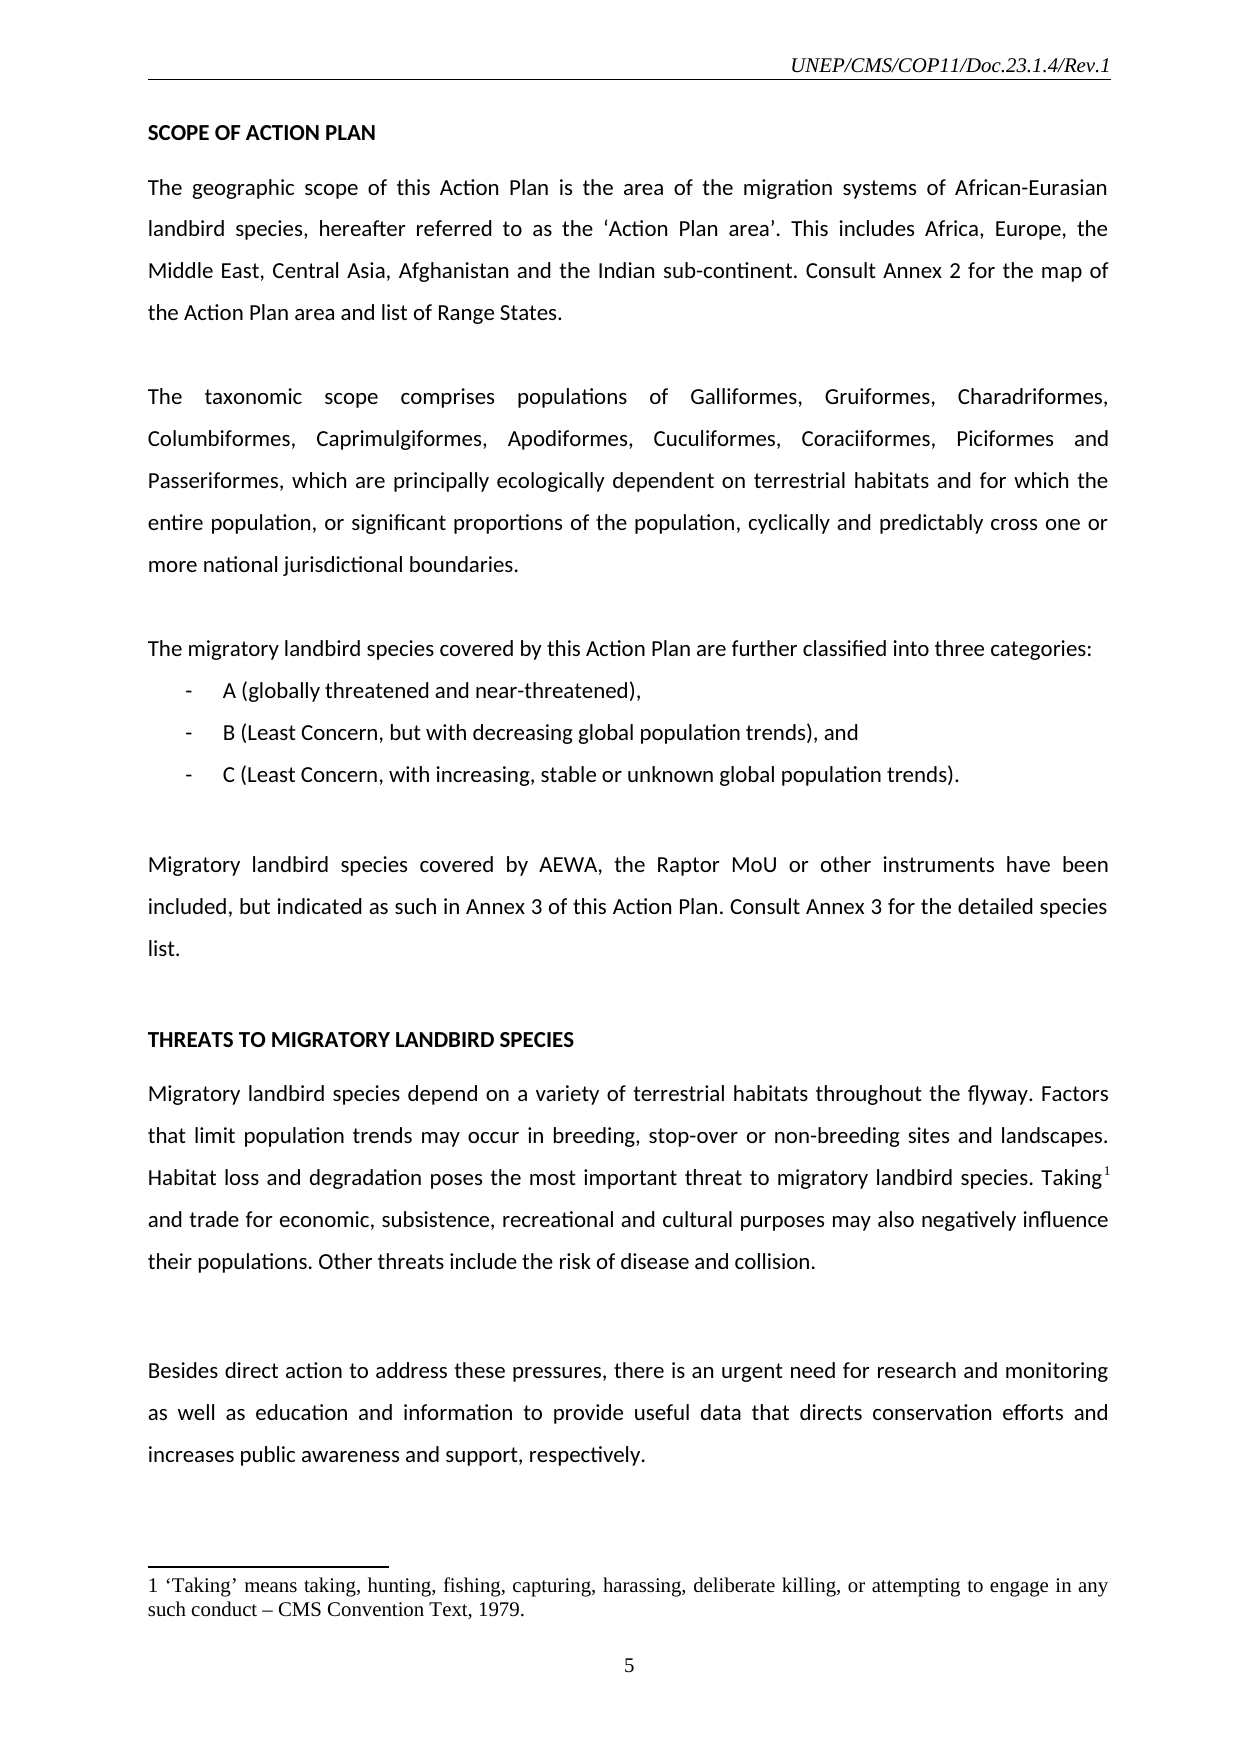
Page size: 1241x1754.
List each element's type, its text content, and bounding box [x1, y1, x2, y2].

list B (Least Concern, but with decreasing global population trends), and [185, 718, 1110, 746]
list C (Least Concern, with increasing, stable or unknown global population trends). [185, 760, 1110, 788]
text THREATS TO MIGRATORY LANDBIRD SPECIES [148, 1025, 1110, 1053]
text The geographic scope of this Action Plan is the area of the migration systems of African-Eurasian landbird species, hereafter referred to as the ‘Action Plan area’. This includes Africa, Europe, the Middle East, Central Asia, Afghanistan and the Indian sub-continent. Consult Annex 2 for the map of the Action Plan area and list of Range States. [148, 173, 1110, 327]
text Migratory landbird species covered by AEWA, the Raptor MoU or other instruments have been included, but indicated as such in Annex 3 of this Action Plan. Consult Annex 3 for the detailed species list. [148, 851, 1110, 962]
text The taxonomic scope comprises populations of Galliformes, Gruiformes, Charadriformes, Columbiformes, Caprimulgiformes, Apodiformes, Cuculiformes, Coraciiformes, Piciformes and Passeriformes, which are principally ecologically dependent on terrestrial habitats and for which the entire population, or significant proportions of the population, cyclically and predictably cross one or more national jurisdictional boundaries. [148, 382, 1110, 578]
text Besides direct action to address these pressures, there is an urgent need for research and monitoring as well as education and information to provide useful data that directs conservation efforts and increases public awareness and support, respectively. [148, 1356, 1110, 1468]
text SCOPE OF ACTION PLAN [148, 118, 1110, 146]
list A (globally threatened and near-threatened), [185, 676, 1110, 704]
text Migratory landbird species depend on a variety of terrestrial habitats throughout the flyway. Factors that limit population trends may occur in breeding, stop-over or non-breeding sites and landscapes. Habitat loss and degradation poses the most important threat to migratory landbird species. Taking and trade for economic, subsistence, recreational and cultural purposes may also negatively influence their populations. Other threats include the risk of disease and collision. [148, 1079, 1110, 1275]
text The migratory landbird species covered by this Action Plan are further classified into three categories: [148, 634, 1110, 662]
